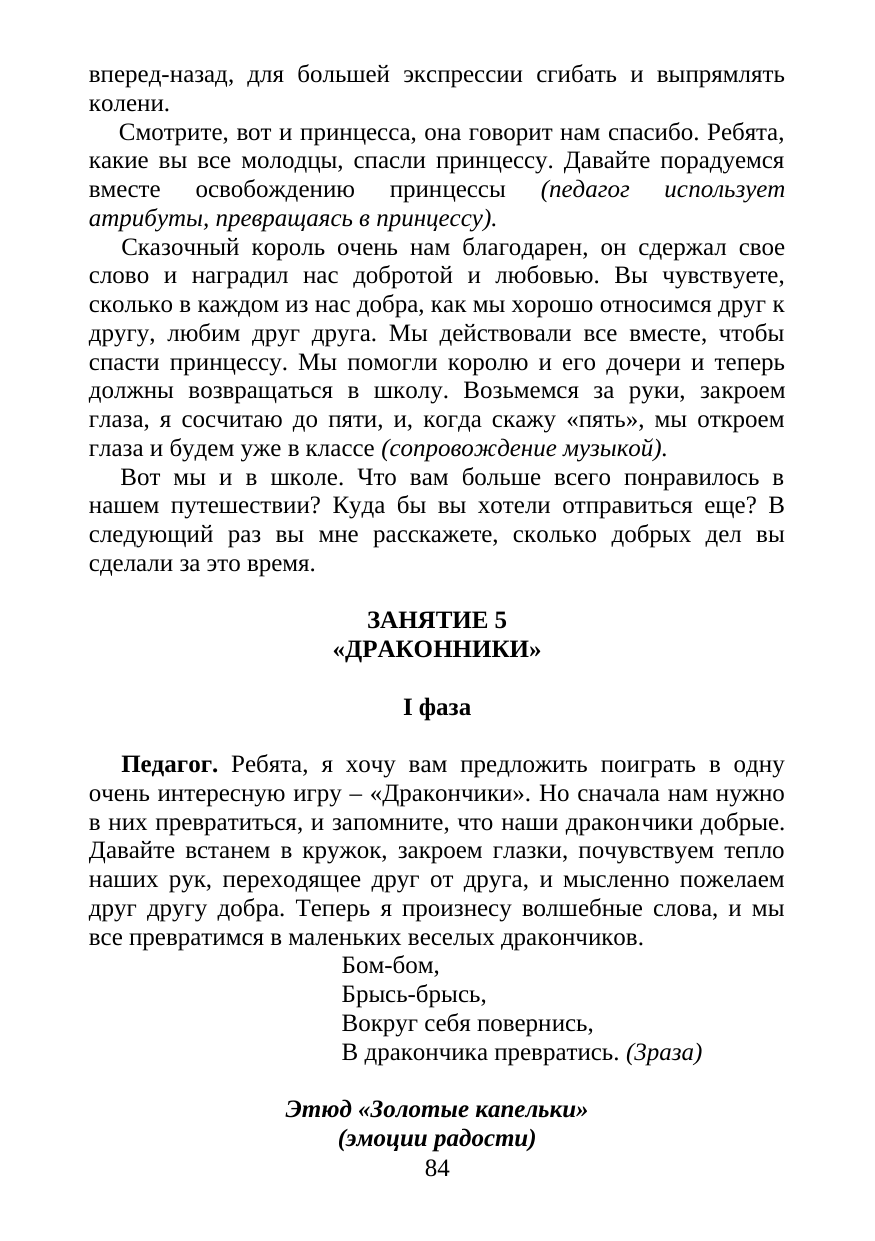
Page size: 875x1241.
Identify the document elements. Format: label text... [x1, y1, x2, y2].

text Брысь-брысь, [310, 979, 785, 1008]
text ЗАНЯТИЕ 5 [89, 605, 785, 634]
text Вокруг себя повернись, [310, 1008, 785, 1037]
text Педагог. Ребята, я хочу вам предложить поиграть в одну очень интересную игру – «Дракончики». Но сначала нам нужно в них превратиться, и запомните, что наши дракончики добрые. Давайте встанем в кружок, закроем глазки, почувствуем тепло наших рук, переходящее друг от друга, и мысленно пожелаем друг другу добра. Теперь я произнесу волшебные слова, и мы все превратимся в маленьких веселых дракончиков. [89, 749, 785, 950]
text I фаза [89, 692, 785, 720]
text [89, 59, 785, 117]
text Бом-бом, [310, 950, 785, 979]
text В дракончика превратись. (3раза) [310, 1037, 785, 1065]
text Этюд «Золотые капельки» [89, 1094, 785, 1123]
text «ДРАКОННИКИ» [89, 634, 785, 663]
text (эмоции радости) [89, 1123, 785, 1152]
text Смотрите, вот и принцесса, она говорит нам спасибо. Ребята, какие вы все молодцы, спасли принцессу. Давайте порадуемся вместе освобождению принцессы (педагог использует атрибуты, превращаясь в принцессу). [89, 117, 785, 232]
text Вот мы и в школе. Что вам больше всего понравилось в нашем путешествии? Куда бы вы хотели отправиться еще? В следующий раз вы мне расскажете, сколько добрых дел вы сделали за это время. [89, 462, 785, 577]
text Сказочный король очень нам благодарен, он сдержал свое слово и наградил нас добротой и любовью. Вы чувствуете, сколько в каждом из нас добра, как мы хорошо относимся друг к другу, любим друг друга. Мы действовали все вместе, чтобы спасти принцессу. Мы помогли королю и его дочери и теперь должны возвращаться в школу. Возьмемся за руки, закроем глаза, я сосчитаю до пяти, и, когда скажу «пять», мы откроем глаза и будем уже в классе (сопровождение музыкой). [89, 232, 785, 462]
